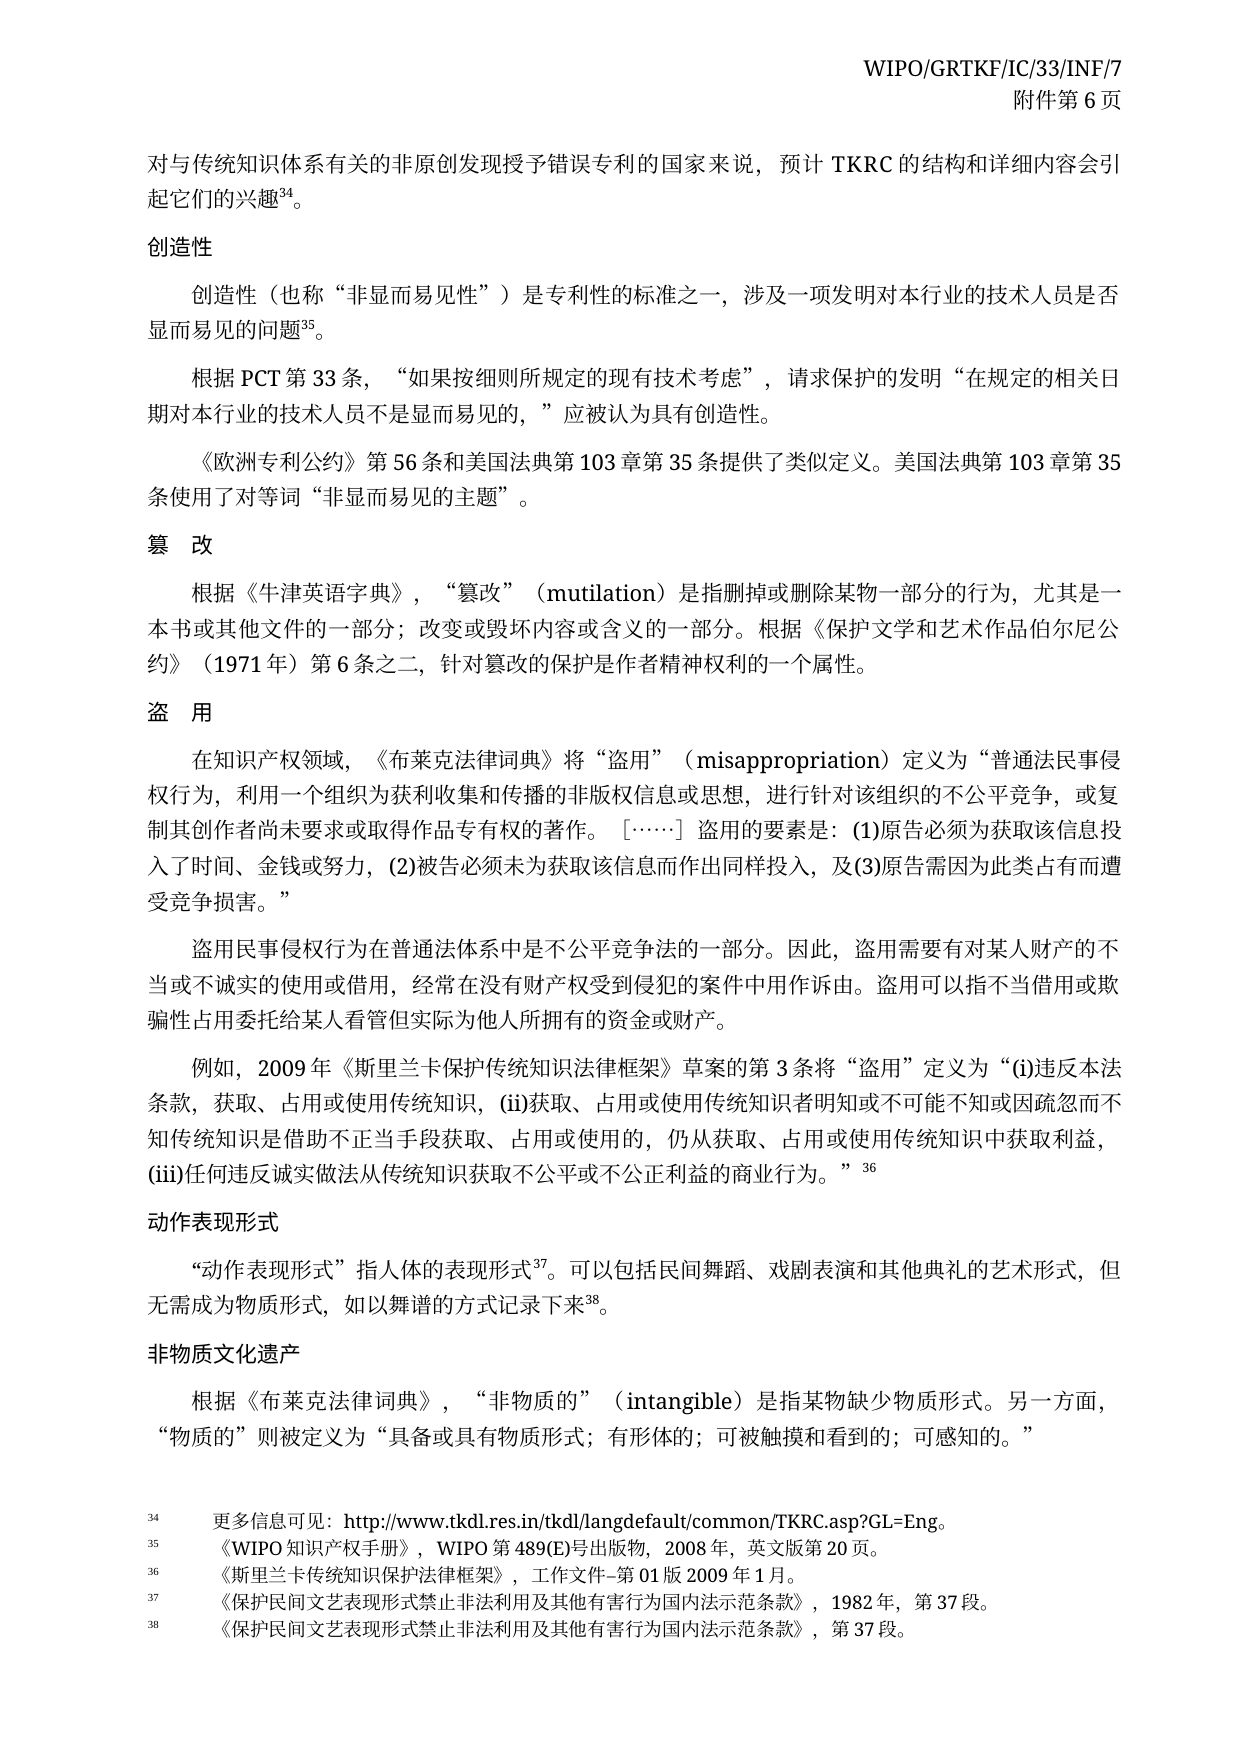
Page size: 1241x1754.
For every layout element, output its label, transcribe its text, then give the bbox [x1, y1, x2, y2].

text 在知识产权领域，《布莱克法律词典》将“盗用”（misappropriation）定义为“普通法民事侵权行为，利用一个组织为获利收集和传播的非版权信息或思想，进行针对该组织的不公平竞争，或复制其创作者尚未要求或取得作品专有权的著作。［……］盗用的要素是：(1)原告必须为获取该信息投入了时间、金钱或努力，(2)被告必须未为获取该信息而作出同样投入，及(3)原告需因为此类占有而遭受竞争损害。” [148, 739, 1122, 916]
text 动作表现形式 [148, 1202, 1122, 1237]
text 根据《布莱克法律词典》，“非物质的”（intangible）是指某物缺少物质形式。另一方面，“物质的”则被定义为“具备或具有物质形式；有形体的；可被触摸和看到的；可感知的。” [148, 1381, 1122, 1452]
text 根据《牛津英语字典》，“篡改”（mutilation）是指删掉或删除某物一部分的行为，尤其是一本书或其他文件的一部分；改变或毁坏内容或含义的一部分。根据《保护文学和艺术作品伯尔尼公约》（1971年）第6条之二，针对篡改的保护是作者精神权利的一个属性。 [148, 572, 1122, 679]
text 创造性（也称“非显而易见性”）是专利性的标准之一，涉及一项发明对本行业的技术人员是否显而易见的问题。 [148, 274, 1122, 345]
text 《欧洲专利公约》第56条和美国法典第103章第35条提供了类似定义。美国法典第103章第35条使用了对等词“非显而易见的主题”。 [148, 441, 1122, 512]
text 盗 用 [148, 691, 1122, 727]
text 盗用民事侵权行为在普通法体系中是不公平竞争法的一部分。因此，盗用需要有对某人财产的不当或不诚实的使用或借用，经常在没有财产权受到侵犯的案件中用作诉由。盗用可以指不当借用或欺骗性占用委托给某人看管但实际为他人所拥有的资金或财产。 [148, 929, 1122, 1035]
text 篡 改 [148, 524, 1122, 560]
text “动作表现形式”指人体的表现形式。可以包括民间舞蹈、戏剧表演和其他典礼的艺术形式，但无需成为物质形式，如以舞谱的方式记录下来。 [148, 1249, 1122, 1320]
text 非物质文化遗产 [148, 1333, 1122, 1368]
text 例如，2009年《斯里兰卡保护传统知识法律框架》草案的第3条将“盗用”定义为“(i)违反本法条款，获取、占用或使用传统知识，(ii)获取、占用或使用传统知识者明知或不可能不知或因疏忽而不知传统知识是借助不正当手段获取、占用或使用的，仍从获取、占用或使用传统知识中获取利益，(iii)任何违反诚实做法从传统知识获取不公平或不公正利益的商业行为。” [148, 1047, 1122, 1189]
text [148, 143, 1122, 214]
text 创造性 [148, 227, 1122, 262]
text 根据PCT第33条，“如果按细则所规定的现有技术考虑”，请求保护的发明“在规定的相关日期对本行业的技术人员不是显而易见的，”应被认为具有创造性。 [148, 358, 1122, 429]
